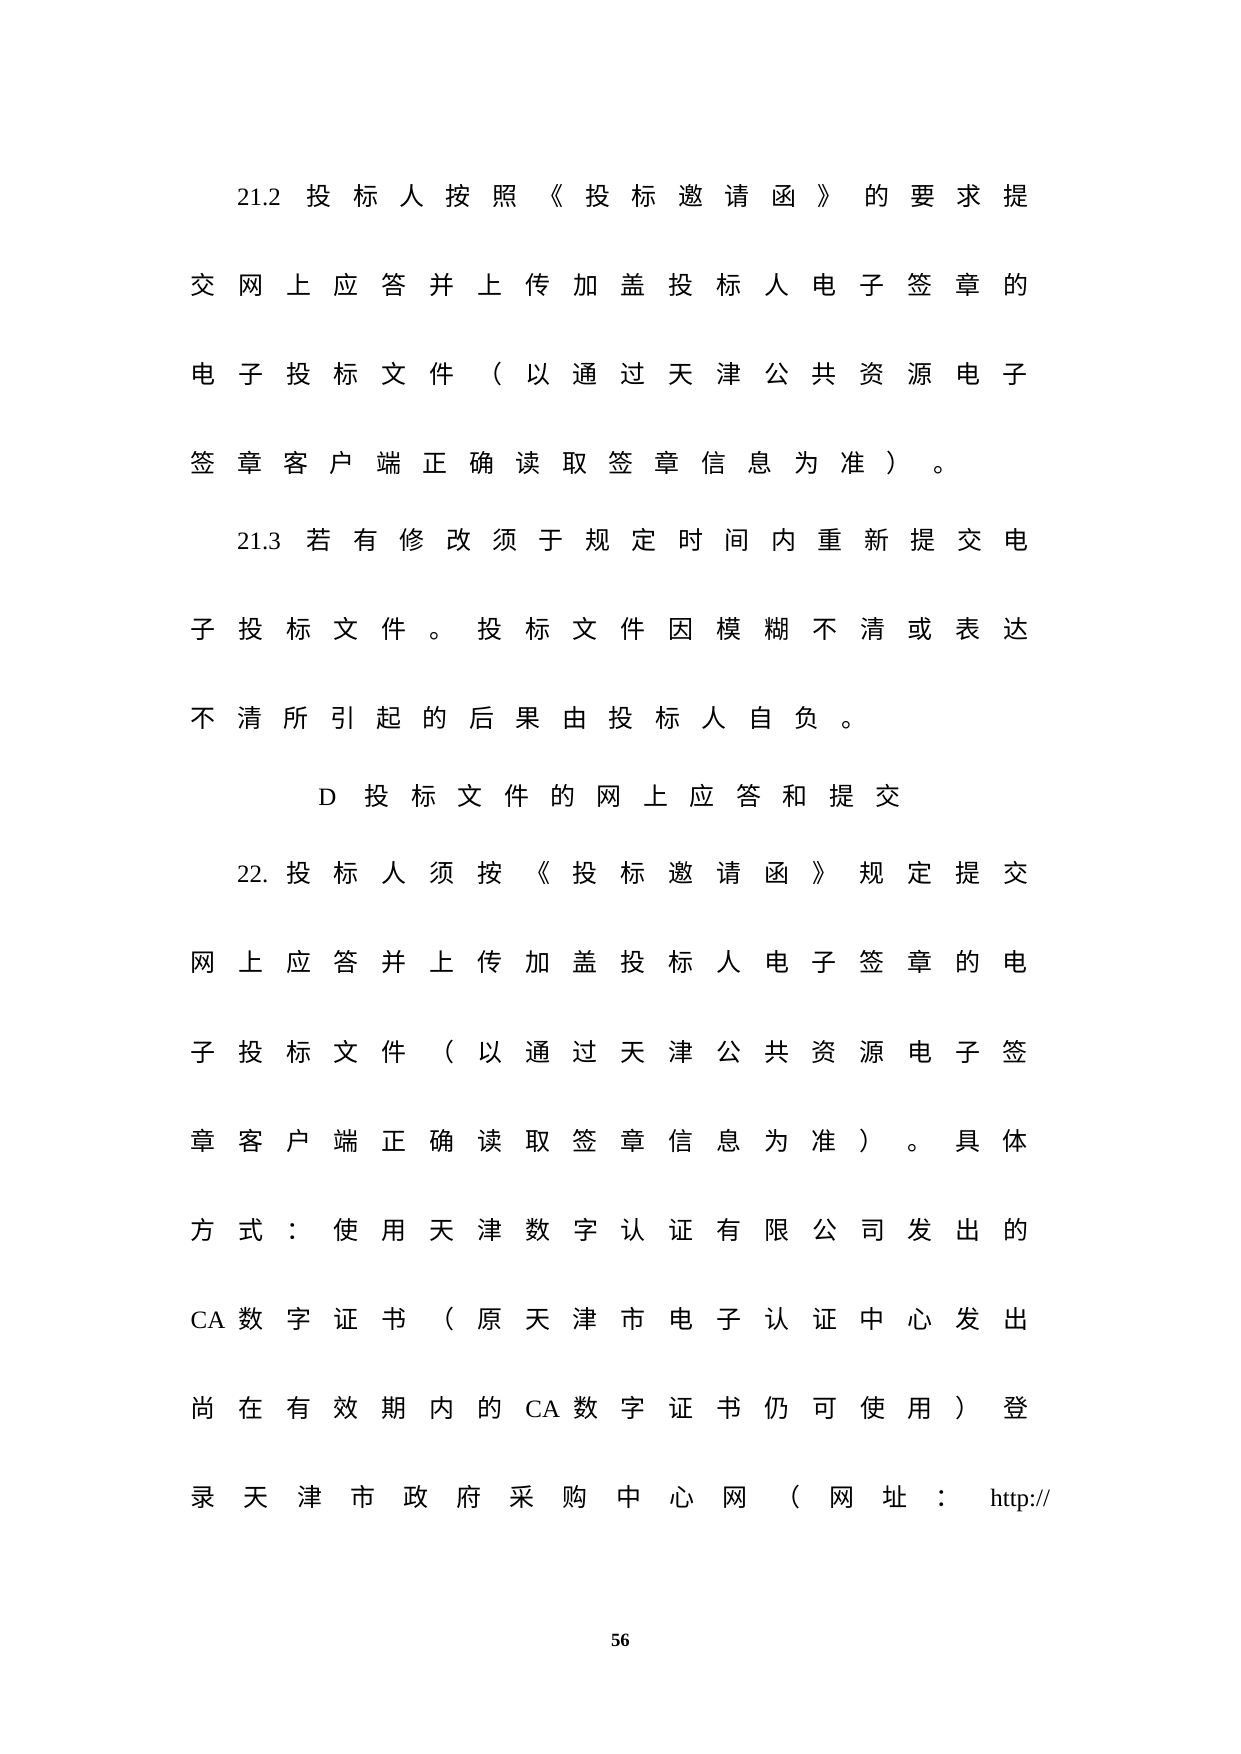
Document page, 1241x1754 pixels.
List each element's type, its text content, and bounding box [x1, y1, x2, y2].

text 21.3 若有修改须于规定时间内重新提交电子投标文件。投标文件因模糊不清或表达不清所引起的后果由投标人自负。 [190, 509, 1050, 747]
text D 投标文件的网上应答和提交 [190, 765, 1050, 824]
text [190, 842, 1050, 1525]
text 21.2 投标人按照《投标邀请函》的要求提交网上应答并上传加盖投标人电子签章的电子投标文件（以通过天津公共资源电子签章客户端正确读取签章信息为准）。 [190, 164, 1050, 491]
